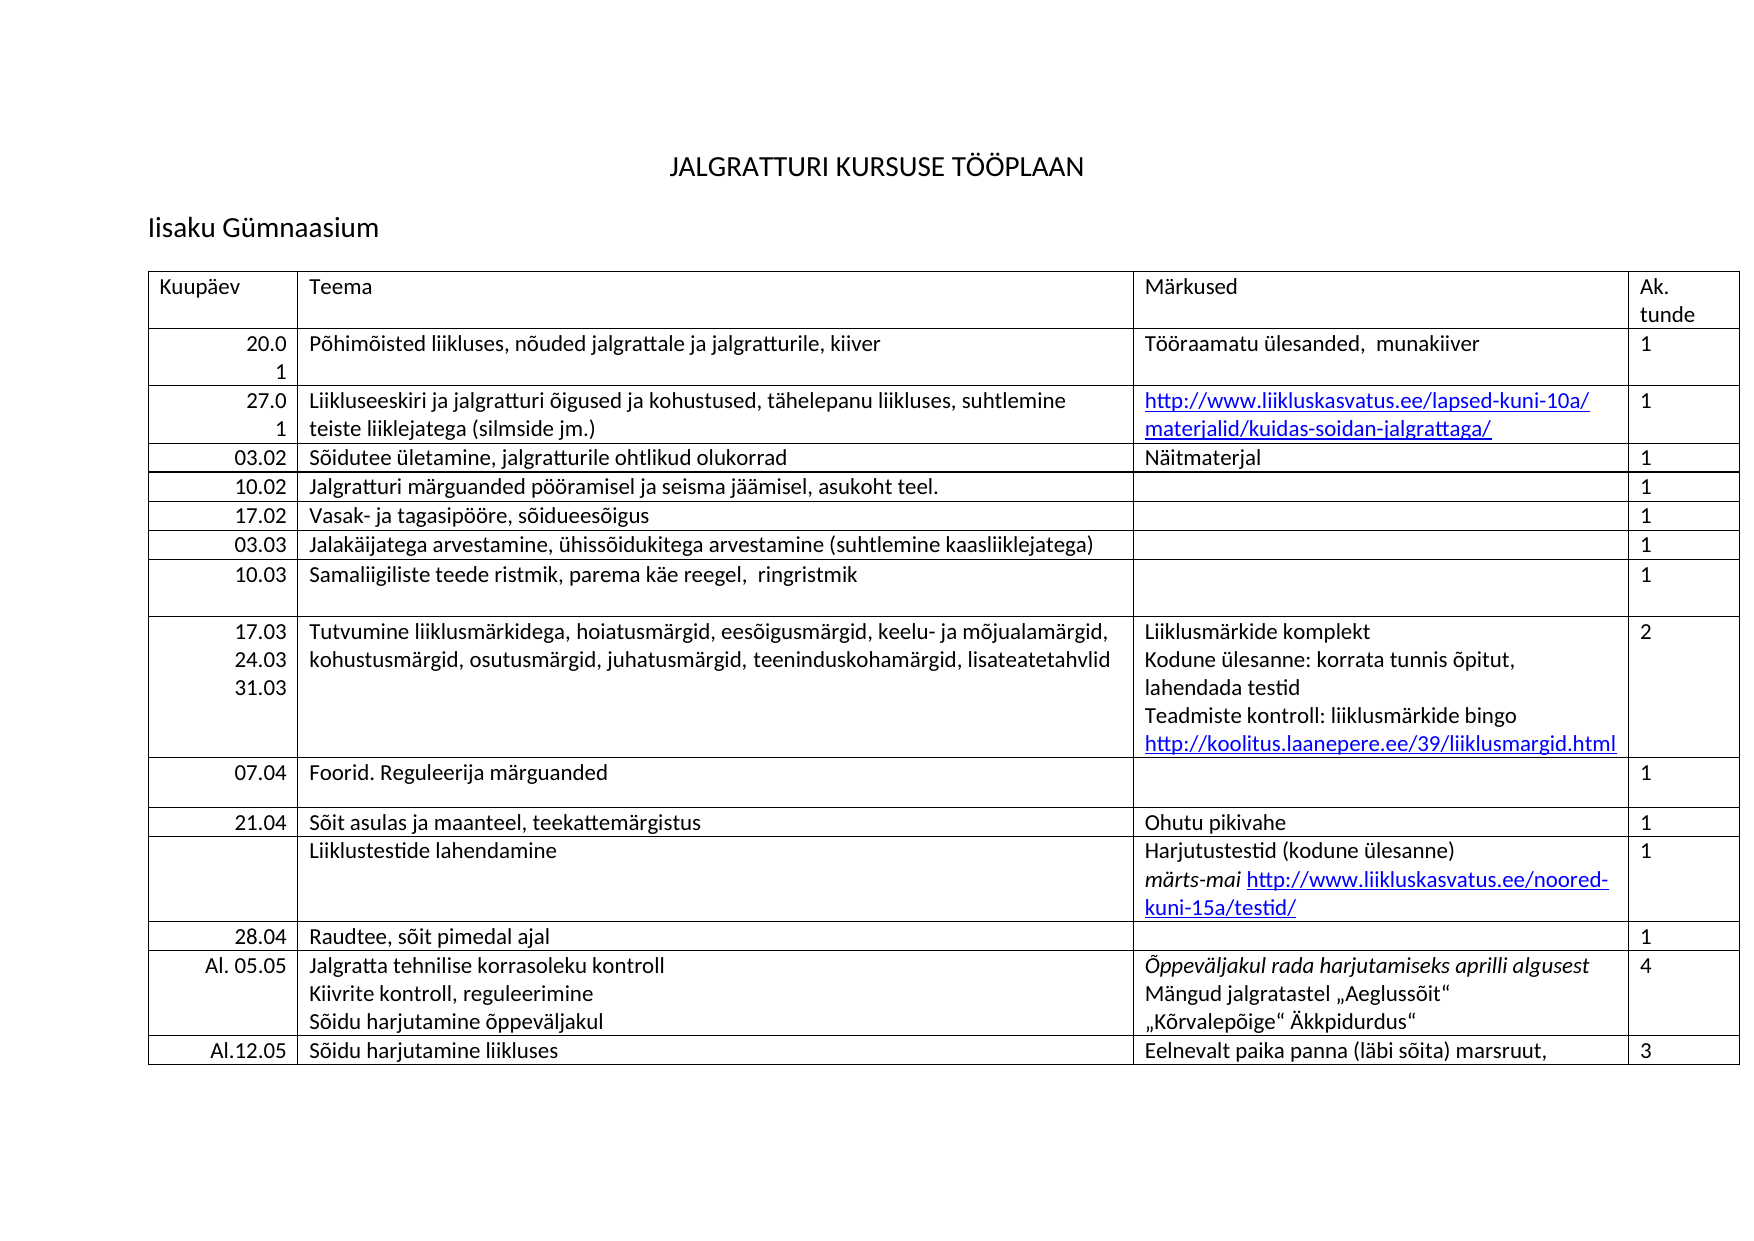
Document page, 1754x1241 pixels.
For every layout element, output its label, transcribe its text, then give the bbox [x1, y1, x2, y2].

table_cell 20.01 [149, 329, 297, 385]
table_header Kuupäev [149, 272, 297, 328]
table_cell Raudtee, sõit pimedal ajal [298, 922, 1133, 950]
table_cell 1 [1629, 808, 1739, 836]
table_cell Liiklustestide lahendamine [298, 837, 1133, 921]
table_cell Harjutustestid (kodune ülesanne) märts-mai http://www.liikluskasvatus.ee/noored-kuni-15a/testid/ [1134, 837, 1628, 921]
table_cell Foorid. Reguleerija märguanded [298, 758, 1133, 807]
table_header Teema [298, 272, 1133, 328]
table_cell 03.03 [149, 531, 297, 559]
table_cell [1134, 922, 1628, 950]
table_cell 3 [1629, 1036, 1739, 1064]
table_cell Ohutu pikivahe [1134, 808, 1628, 836]
table_cell Jalgratta tehnilise korrasoleku kontroll Kiivrite kontroll, reguleerimine Sõidu harjutamine õppeväljakul [298, 951, 1133, 1035]
table_cell Jalgratturi märguanded pööramisel ja seisma jäämisel, asukoht teel. [298, 473, 1133, 501]
table_cell 1 [1629, 329, 1739, 385]
table_cell 4 [1629, 951, 1739, 1035]
table_cell 1 [1629, 837, 1739, 921]
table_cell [1134, 1036, 1628, 1064]
table_cell 1 [1629, 531, 1739, 559]
table_cell Al. 05.05 [149, 951, 297, 1035]
table_cell Põhimõisted liikluses, nõuded jalgrattale ja jalgratturile, kiiver [298, 329, 1133, 385]
table_cell 28.04 [149, 922, 297, 950]
table_cell 07.04 [149, 758, 297, 807]
table_cell 1 [1629, 444, 1739, 471]
table_cell 1 [1629, 758, 1739, 807]
table_cell Sõit asulas ja maanteel, teekattemärgistus [298, 808, 1133, 836]
table_cell 03.02 [149, 444, 297, 471]
table_cell Sõidutee ületamine, jalgratturile ohtlikud olukorrad [298, 444, 1133, 471]
table_cell 1 [1629, 386, 1739, 442]
table_cell [1134, 502, 1628, 529]
table_header Märkused [1134, 272, 1628, 328]
table_cell [1134, 473, 1628, 501]
table_cell Samaliigiliste teede ristmik, parema käe reegel, ringristmik [298, 560, 1133, 616]
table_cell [298, 1036, 1133, 1064]
table_cell 1 [1629, 473, 1739, 501]
text JALGRATTURI KURSUSE TÖÖPLAAN [148, 148, 1606, 183]
table_cell 2 [1629, 617, 1739, 757]
text Iisaku Gümnaasium [148, 209, 1606, 245]
table_cell 1 [1629, 502, 1739, 529]
table_cell Liikluseeskiri ja jalgratturi õigused ja kohustused, tähelepanu liikluses, suhtlemine teiste liiklejatega (silmside jm.) [298, 386, 1133, 442]
table_cell 10.03 [149, 560, 297, 616]
table_cell 1 [1629, 560, 1739, 616]
table_cell Näitmaterjal [1134, 444, 1628, 471]
table_cell Al.12.05 [149, 1036, 297, 1064]
table_cell [1134, 560, 1628, 616]
table_cell Õppeväljakul rada harjutamiseks aprilli algusest Mängud jalgratastel „Aeglussõit“ „Kõrvalepõige“ Äkkpidurdus“ [1134, 951, 1628, 1035]
table_cell [1134, 758, 1628, 807]
table_cell 1 [1629, 922, 1739, 950]
table_cell Liiklusmärkide komplekt Kodune ülesanne: korrata tunnis õpitut, lahendada testid Teadmiste kontroll: liiklusmärkide bingo http://koolitus.laanepere.ee/39/liiklusmargid.html [1134, 617, 1628, 757]
table_header Ak. tunde [1629, 272, 1739, 328]
table_cell http://www.liikluskasvatus.ee/lapsed-kuni-10a/materjalid/kuidas-soidan-jalgrattaga/ [1134, 386, 1628, 442]
table_cell Tutvumine liiklusmärkidega, hoiatusmärgid, eesõigusmärgid, keelu- ja mõjualamärgid, kohustusmärgid, osutusmärgid, juhatusmärgid, teeninduskohamärgid, lisateatetahvlid [298, 617, 1133, 757]
table_cell Tööraamatu ülesanded, munakiiver [1134, 329, 1628, 385]
table_cell [149, 837, 297, 921]
table_cell Vasak- ja tagasipööre, sõidueesõigus [298, 502, 1133, 529]
table_cell Jalakäijatega arvestamine, ühissõidukitega arvestamine (suhtlemine kaasliiklejatega) [298, 531, 1133, 559]
table_cell 17.02 [149, 502, 297, 529]
table_cell 27.01 [149, 386, 297, 442]
table_cell 10.02 [149, 473, 297, 501]
table_cell [1134, 531, 1628, 559]
table_cell 17.03 24.03 31.03 [149, 617, 297, 757]
table_cell 21.04 [149, 808, 297, 836]
